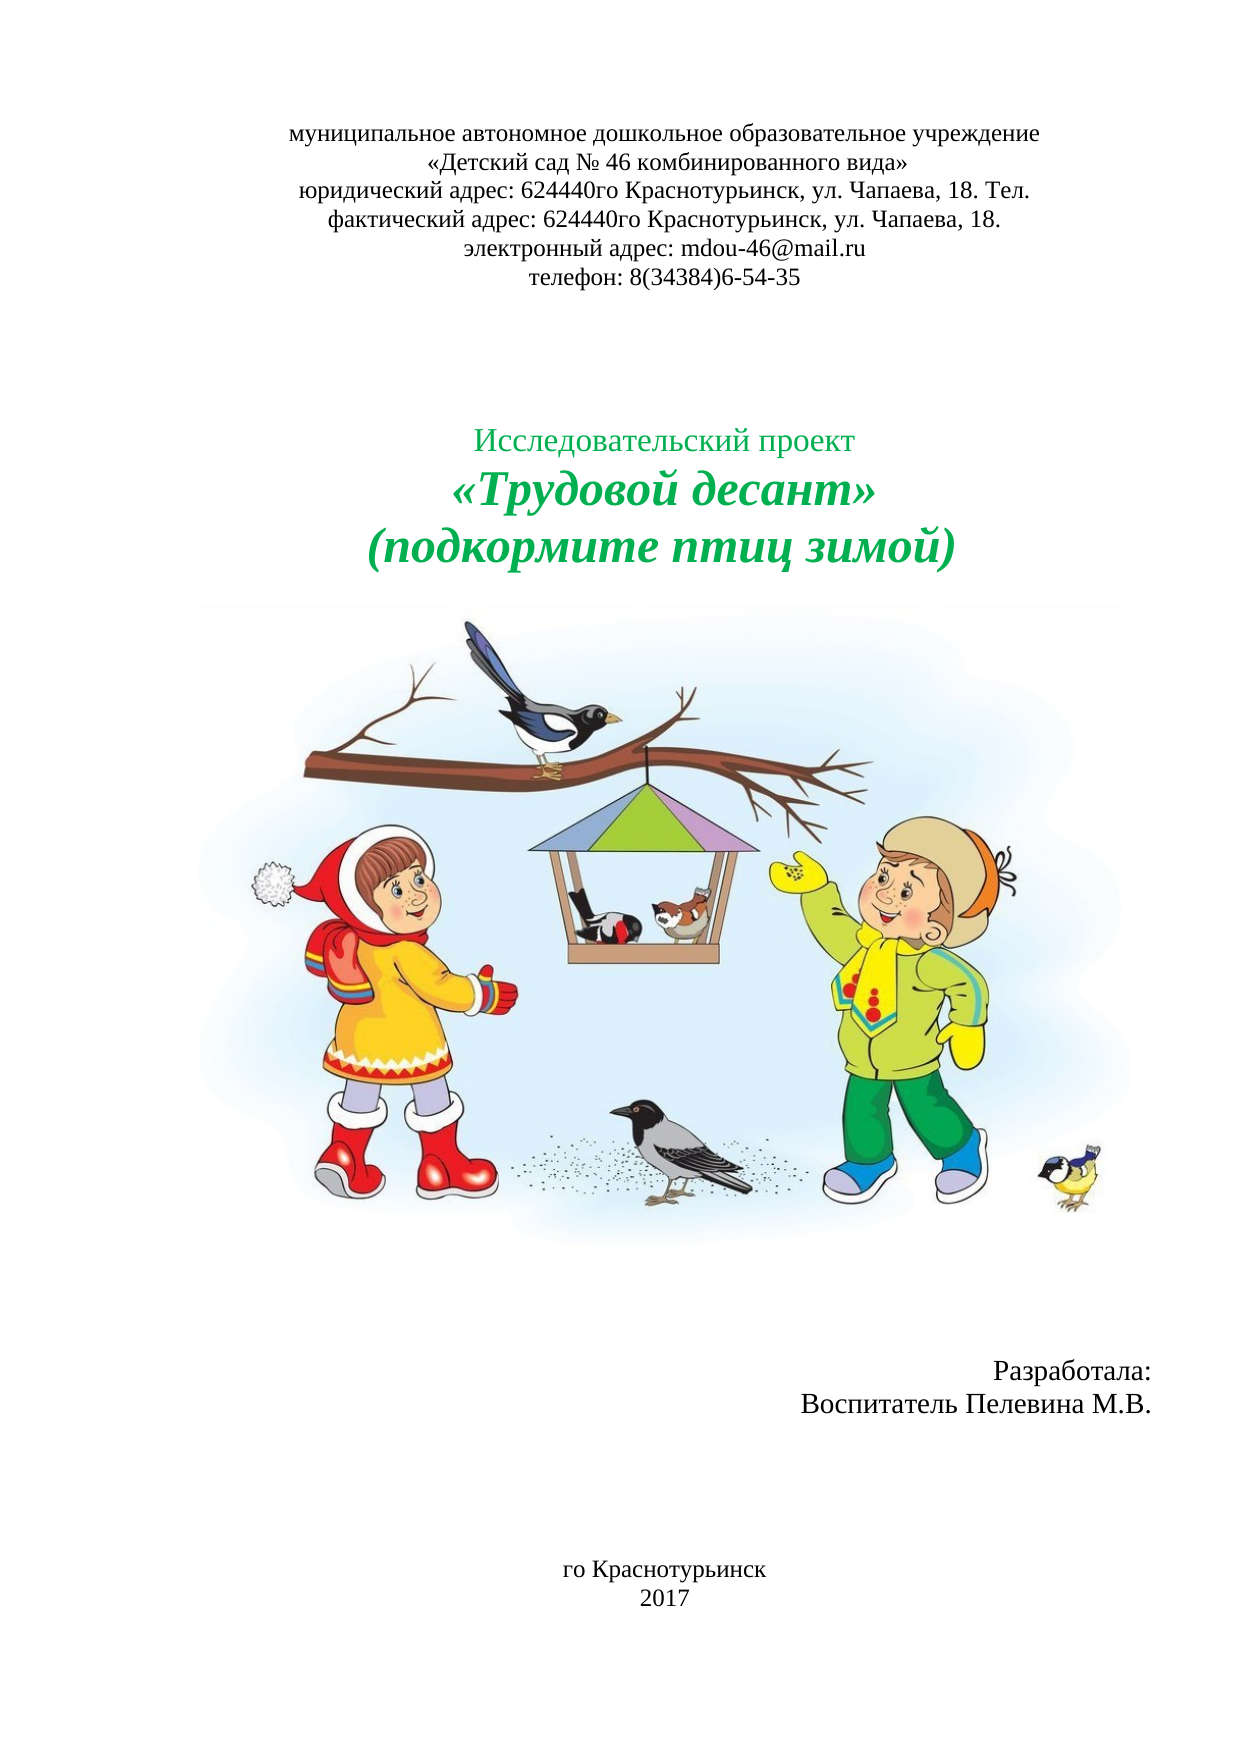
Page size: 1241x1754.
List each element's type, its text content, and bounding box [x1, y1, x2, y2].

text 2017 [177, 1583, 1152, 1612]
text телефон: 8(34384)6-54-35 [177, 262, 1152, 291]
text «Детский сад № 46 комбинированного вида» [177, 147, 1152, 176]
text (подкормите птиц зимой) [177, 516, 1152, 573]
text юридический адрес: 624440го Краснотурьинск, ул. Чапаева, 18. Тел. [177, 176, 1152, 204]
text фактический адрес: 624440го Краснотурьинск, ул. Чапаева, 18. [177, 204, 1152, 233]
text муниципальное автономное дошкольное образовательное учреждение [177, 118, 1152, 147]
text го Краснотурьинск [177, 1554, 1152, 1583]
text Разработала: [177, 1353, 1152, 1386]
text Исследовательский проект [177, 420, 1152, 458]
text Воспитатель Пелевина М.В. [177, 1386, 1152, 1420]
picture [198, 606, 1130, 1253]
text «Трудовой десант» [177, 458, 1152, 516]
text электронный адрес: mdou-46@mail.ru [177, 233, 1152, 262]
